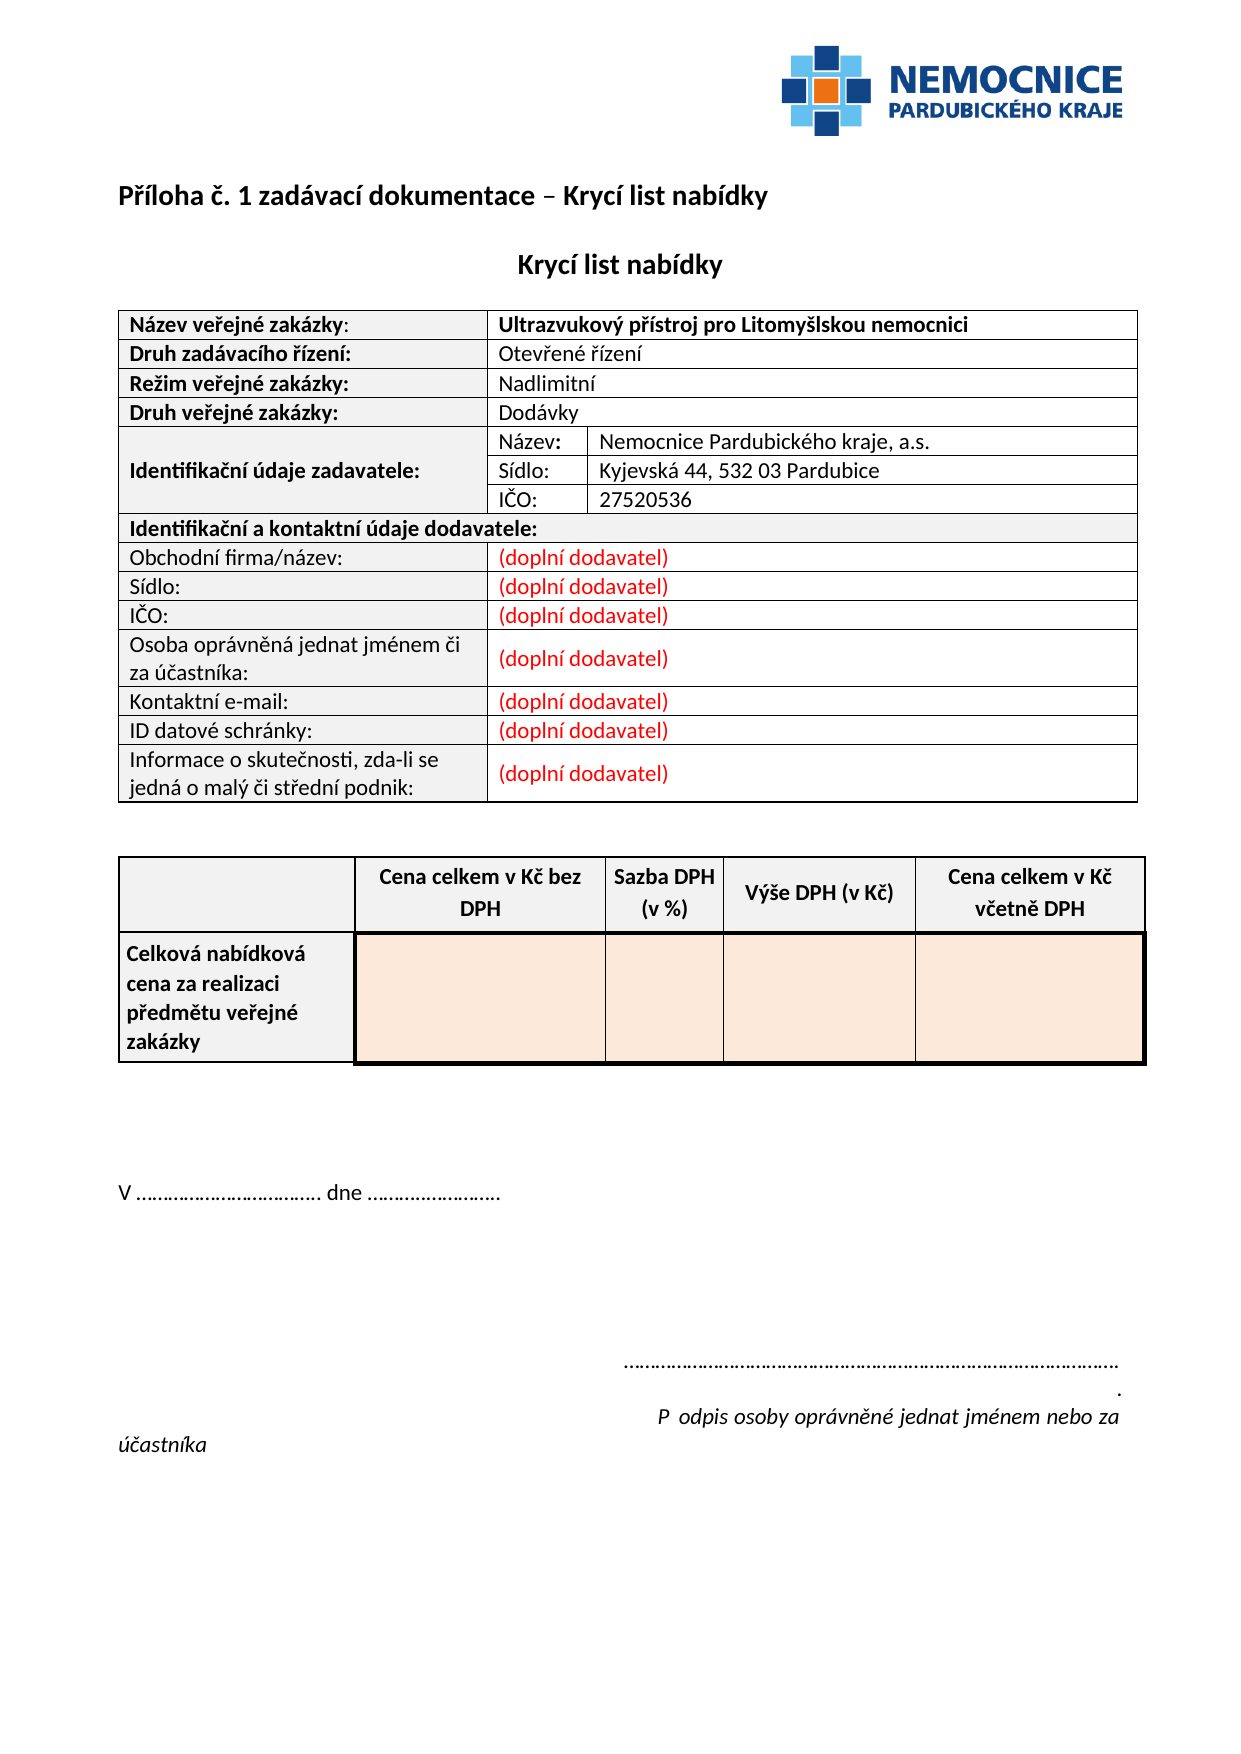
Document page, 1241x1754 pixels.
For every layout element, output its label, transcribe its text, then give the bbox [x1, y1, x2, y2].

table_cell [357, 935, 605, 1061]
table_cell Identifikační údaje zadavatele: [119, 427, 487, 513]
table_cell Osoba oprávněná jednat jménem či za účastníka: [119, 630, 487, 686]
text Podpis osoby oprávněné jednat jménem nebo za účastníka [118, 1402, 1122, 1458]
table_header Výše DPH (v Kč) [724, 858, 915, 931]
table_cell Druh zadávacího řízení: [119, 340, 487, 368]
table_cell (doplní dodavatel) [488, 572, 1137, 600]
table_cell (doplní dodavatel) [488, 601, 1137, 629]
table_cell Obchodní firma/název: [119, 543, 487, 571]
text V …………………………….. dne ………..………….. [118, 1178, 1122, 1206]
table_cell IČO: [119, 601, 487, 629]
table_cell [916, 935, 1142, 1061]
picture [780, 45, 1123, 137]
table_cell Dodávky [488, 398, 1137, 426]
table_cell ID datové schránky: [119, 716, 487, 744]
table_cell Název: [488, 427, 587, 455]
text ………………………………………………………………………………….. [118, 1346, 1122, 1402]
table_cell (doplní dodavatel) [488, 716, 1137, 744]
table_cell Nadlimitní [488, 369, 1137, 397]
table_cell Informace o skutečnosti, zda-li se jedná o malý či střední podnik: [119, 745, 487, 801]
table_cell Druh veřejné zakázky: [119, 398, 487, 426]
table_cell Kontaktní e-mail: [119, 687, 487, 715]
table_cell [724, 935, 915, 1061]
table_cell Režim veřejné zakázky: [119, 369, 487, 397]
table_cell Sídlo: [119, 572, 487, 600]
table_cell Celková nabídková cena za realizaci předmětu veřejné zakázky [120, 933, 353, 1061]
table_header Ultrazvukový přístroj pro Litomyšlskou nemocnici [488, 311, 1137, 338]
table_cell Nemocnice Pardubického kraje, a.s. [588, 427, 1137, 455]
table_header Název veřejné zakázky: [119, 311, 487, 338]
table_cell Kyjevská 44, 532 03 Pardubice [588, 456, 1137, 484]
text Příloha č. 1 zadávací dokumentace – Krycí list nabídky [118, 177, 1122, 213]
table_cell 27520536 [588, 485, 1137, 513]
table_cell Identifikační a kontaktní údaje dodavatele: [119, 514, 1137, 542]
table_header Sazba DPH (v %) [606, 858, 723, 931]
table_header [120, 858, 354, 931]
table_cell Sídlo: [488, 456, 587, 484]
table_cell (doplní dodavatel) [488, 745, 1137, 801]
table_cell (doplní dodavatel) [488, 543, 1137, 571]
table_header Cena celkem v Kč včetně DPH [916, 858, 1144, 931]
table_cell [606, 935, 723, 1061]
table_cell IČO: [488, 485, 587, 513]
text Krycí list nabídky [118, 246, 1122, 281]
table_header Cena celkem v Kč bez DPH [356, 858, 605, 931]
table_cell (doplní dodavatel) [488, 687, 1137, 715]
table_cell Otevřené řízení [488, 340, 1137, 368]
table_cell (doplní dodavatel) [488, 630, 1137, 686]
